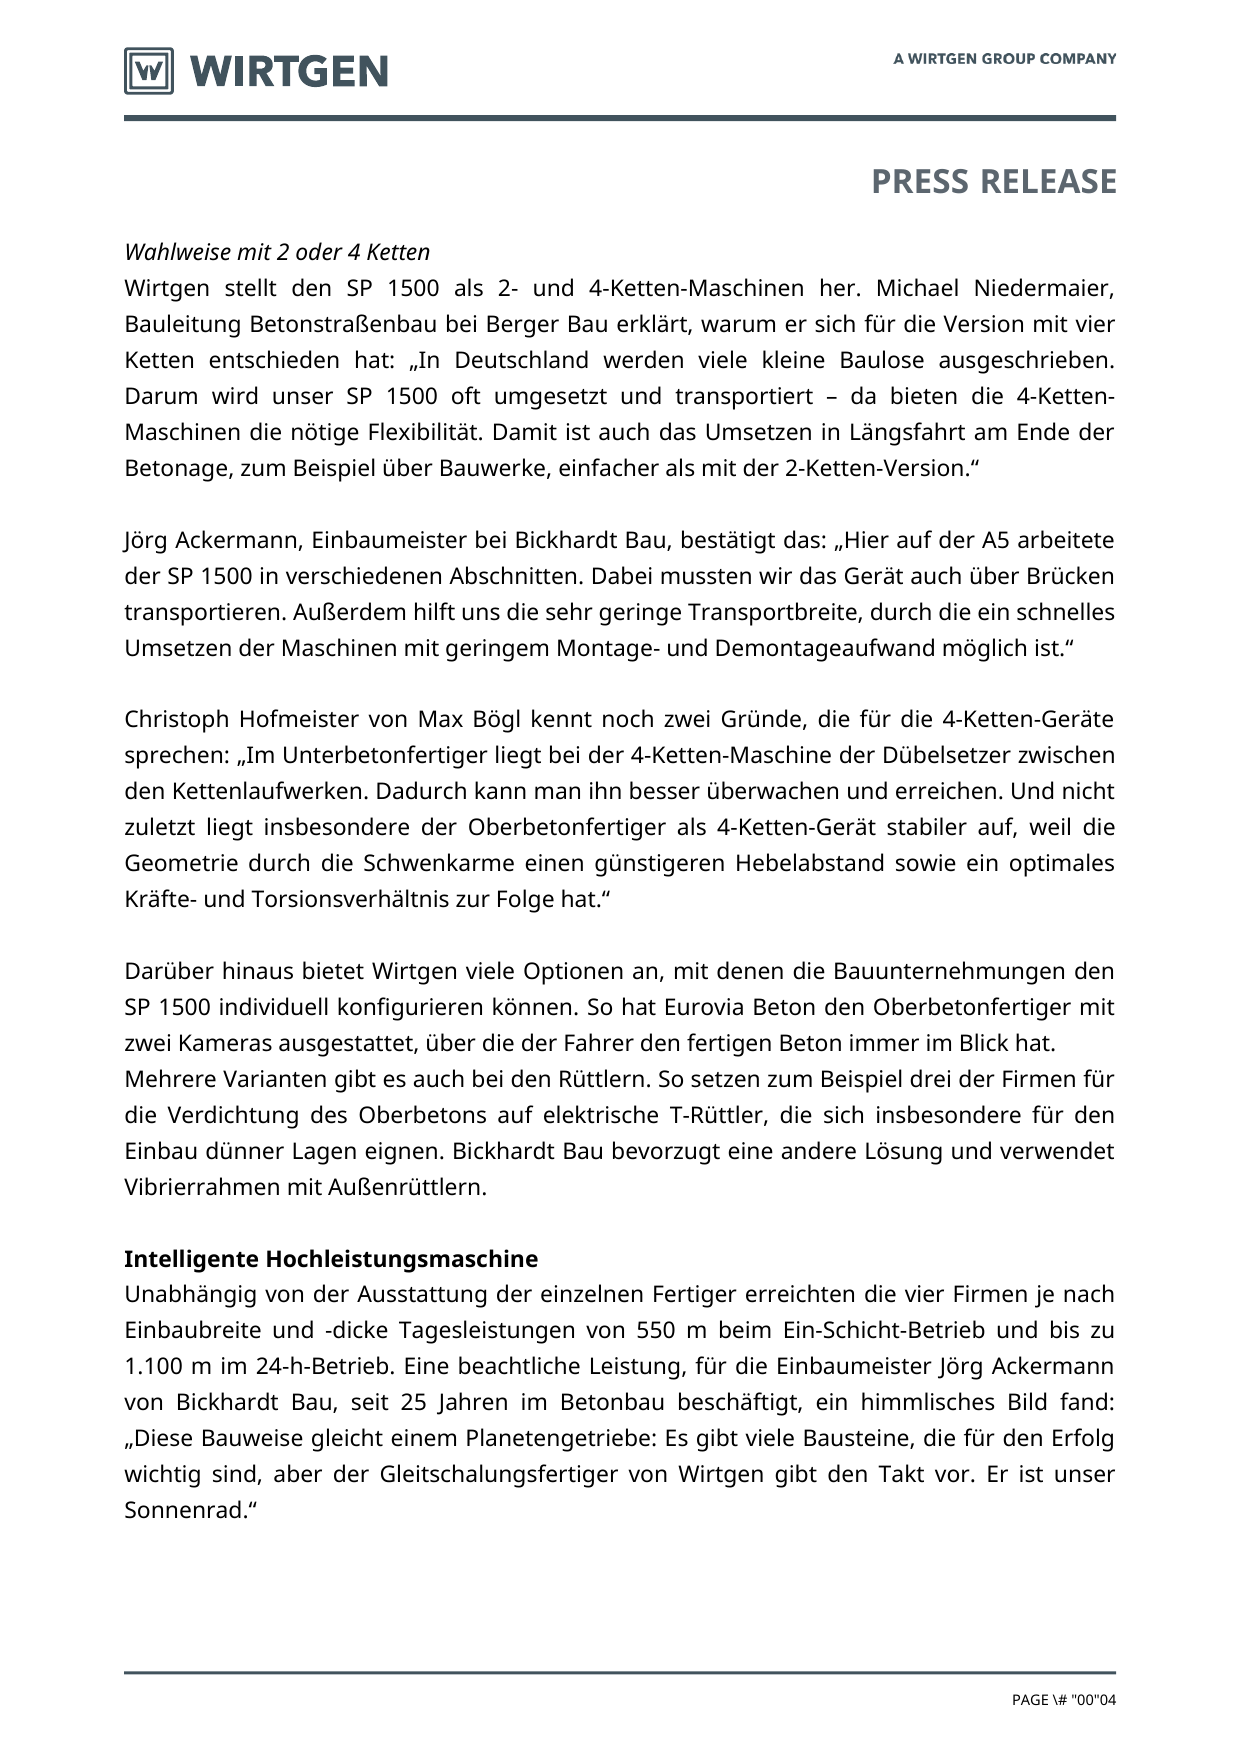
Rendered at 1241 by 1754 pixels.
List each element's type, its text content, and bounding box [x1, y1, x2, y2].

text Darüber hinaus bietet Wirtgen viele Optionen an, mit denen die Bauunternehmungen den SP 1500 individuell konfigurieren können. So hat Eurovia Beton den Oberbetonfertiger mit zwei Kameras ausgestattet, über die der Fahrer den fertigen Beton immer im Blick hat. [124, 955, 1116, 1058]
text Unabhängig von der Ausstattung der einzelnen Fertiger erreichten die vier Firmen je nach Einbaubreite und -dicke Tagesleistungen von 550 m beim Ein-Schicht-Betrieb und bis zu 1.100 m im 24-h-Betrieb. Eine beachtliche Leistung, für die Einbaumeister Jörg Ackermann von Bickhardt Bau, seit 25 Jahren im Betonbau beschäftigt, ein himmlisches Bild fand: „Diese Bauweise gleicht einem Planetengetriebe: Es gibt viele Bausteine, die für den Erfolg wichtig sind, aber der Gleitschalungsfertiger von Wirtgen gibt den Takt vor. Er ist unser Sonnenrad.“ [124, 1278, 1116, 1525]
text Wirtgen stellt den SP 1500 als 2- und 4-Ketten-Maschinen her. Michael Niedermaier, Bauleitung Betonstraßenbau bei Berger Bau erklärt, warum er sich für die Version mit vier Ketten entschieden hat: „In Deutschland werden viele kleine Baulose ausgeschrieben. Darum wird unser SP 1500 oft umgesetzt und transportiert – da bieten die 4-Ketten-Maschinen die nötige Flexibilität. Damit ist auch das Umsetzen in Längsfahrt am Ende der Betonage, zum Beispiel über Bauwerke, einfacher als mit der 2-Ketten-Version.“ [124, 272, 1116, 483]
text Mehrere Varianten gibt es auch bei den Rüttlern. So setzen zum Beispiel drei der Firmen für die Verdichtung des Oberbetons auf elektrische T-Rüttler, die sich insbesondere für den Einbau dünner Lagen eignen. Bickhardt Bau bevorzugt eine andere Lösung und verwendet Vibrierrahmen mit Außenrüttlern. [124, 1063, 1116, 1202]
text Intelligente Hochleistungsmaschine [124, 1242, 1116, 1274]
text Christoph Hofmeister von Max Bögl kennt noch zwei Gründe, die für die 4-Ketten-Geräte sprechen: „Im Unterbetonfertiger liegt bei der 4-Ketten-Maschine der Dübelsetzer zwischen den Kettenlaufwerken. Dadurch kann man ihn besser überwachen und erreichen. Und nicht zuletzt liegt insbesondere der Oberbetonfertiger als 4-Ketten-Gerät stabiler auf, weil die Geometrie durch die Schwenkarme einen günstigeren Hebelabstand sowie ein optimales Kräfte- und Torsionsverhältnis zur Folge hat.“ [124, 703, 1116, 914]
text Wahlweise mit 2 oder 4 Ketten [124, 236, 1116, 267]
text Jörg Ackermann, Einbaumeister bei Bickhardt Bau, bestätigt das: „Hier auf der A5 arbeitete der SP 1500 in verschiedenen Abschnitten. Dabei mussten wir das Gerät auch über Brücken transportieren. Außerdem hilft uns die sehr geringe Transportbreite, durch die ein schnelles Umsetzen der Maschinen mit geringem Montage- und Demontageaufwand möglich ist.“ [124, 524, 1116, 663]
picture [893, 53, 1117, 64]
